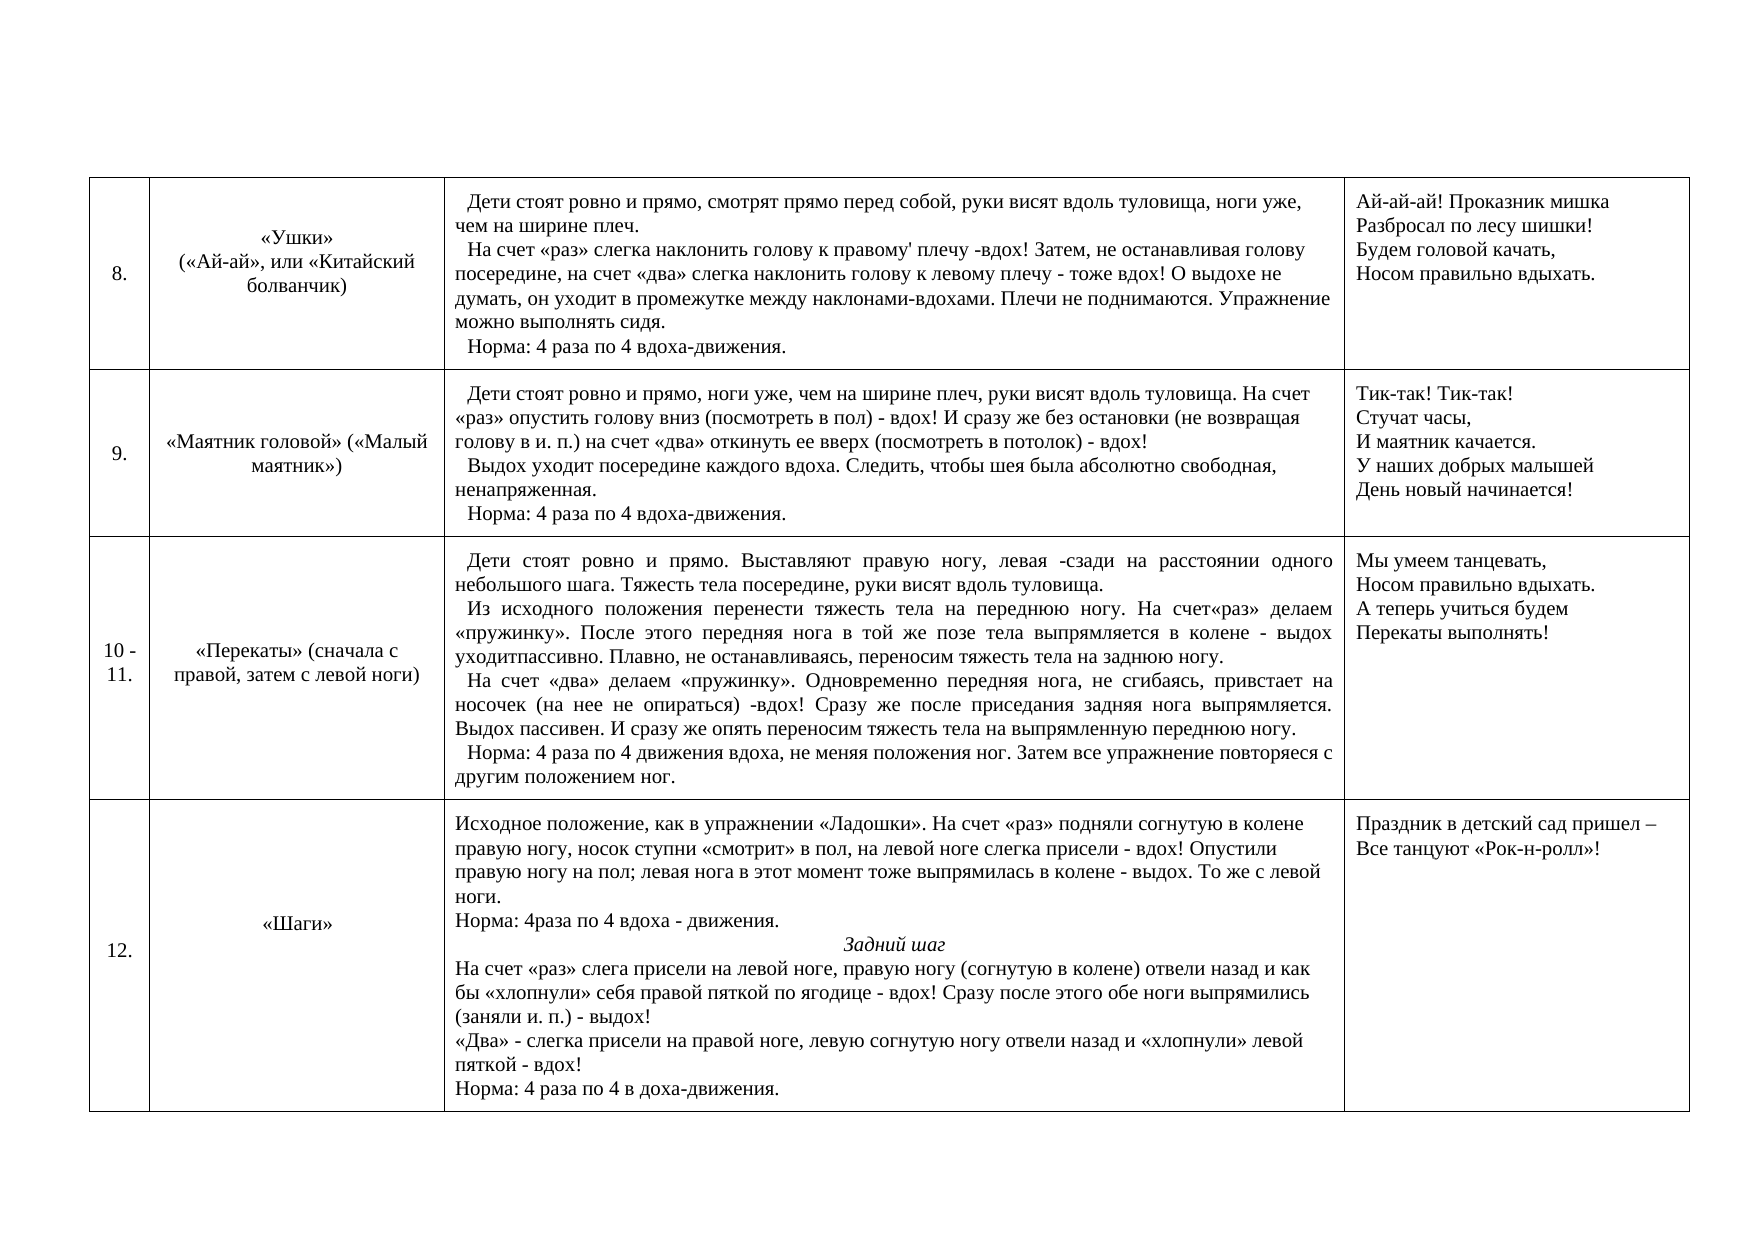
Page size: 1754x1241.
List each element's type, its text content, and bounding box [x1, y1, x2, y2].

table_cell «Шаги» [150, 800, 444, 1111]
table_cell 8. [90, 178, 149, 368]
table_cell Мы умеем танцевать, Носом правильно вдыхать. А теперь учиться будем Перекаты выполнять! [1345, 537, 1689, 799]
table_cell Праздник в детский сад пришел – Все танцуют «Рок-н-ролл»! [1345, 800, 1689, 1111]
table_cell «Ушки» («Ай-ай», или «Китайский болванчик) [150, 178, 444, 368]
table_cell Дети стоят ровно и прямо. Выставляют правую ногу, левая -сзади на расстоянии одного небольшого шага. Тяжесть тела посередине, руки висят вдоль туловища. Из исходного положения перенести тяжесть тела на переднюю ногу. На счет«раз» делаем «пружинку». После этого передняя нога в той же позе тела выпрямляется в колене - выдох уходитпассивно. Плавно, не останавливаясь, переносим тяжесть тела на заднюю ногу. На счет «два» делаем «пружинку». Одновременно передняя нога, не сгибаясь, привстает на носочек (на нее не опираться) -вдох! Сразу же после приседания задняя нога выпрямляется. Выдох пассивен. И сразу же опять переносим тяжесть тела на выпрямленную переднюю ногу. Норма: 4 раза по 4 движения вдоха, не меняя положения ног. Затем все упражнение повторяеся с другим положением ног. [445, 537, 1344, 799]
table_cell Исходное положение, как в упражнении «Ладошки». На счет «раз» подняли согнутую в колене правую ногу, носок ступни «смотрит» в пол, на левой ноге слегка присели - вдох! Опустили правую ногу на пол; левая нога в этот момент тоже выпрямилась в колене - выдох. То же с левой ноги. Норма: 4раза по 4 вдоха - движения. Задний шаг На счет «раз» слега присели на левой ноге, правую ногу (согнутую в колене) отвели назад и как бы «хлопнули» себя правой пяткой по ягодице - вдох! Сразу после этого обе ноги выпрямились (заняли и. п.) - выдох! «Два» - слегка присели на правой ноге, левую согнутую ногу отвели назад и «хлопнули» левой пяткой - вдох! Норма: 4 раза по 4 в доха-движения. [445, 800, 1344, 1111]
table_cell Дети стоят ровно и прямо, смотрят прямо перед собой, руки висят вдоль туловища, ноги уже, чем на ширине плеч. На счет «раз» слегка наклонить голову к правому' плечу -вдох! Затем, не останавливая голову посередине, на счет «два» слегка наклонить голову к левому плечу - тоже вдох! О выдохе не думать, он уходит в промежутке между наклонами-вдохами. Плечи не поднимаются. Упражнение можно выполнять сидя. Норма: 4 раза по 4 вдоха-движения. [445, 178, 1344, 368]
table_cell Дети стоят ровно и прямо, ноги уже, чем на ширине плеч, руки висят вдоль туловища. На счет «раз» опустить голову вниз (посмотреть в пол) - вдох! И сразу же без остановки (не возвращая голову в и. п.) на счет «два» откинуть ее вверх (посмотреть в потолок) - вдох! Выдох уходит посередине каждого вдоха. Следить, чтобы шея была абсолютно свободная, ненапряженная. Норма: 4 раза по 4 вдоха-движения. [445, 370, 1344, 536]
table_cell Ай-ай-ай! Проказник мишка Разбросал по лесу шишки! Будем головой качать, Носом правильно вдыхать. [1345, 178, 1689, 368]
table_cell «Маятник головой» («Малый маятник») [150, 370, 444, 536]
table_cell Тик-так! Тик-так! Стучат часы, И маятник качается. У наших добрых малышей День новый начинается! [1345, 370, 1689, 536]
table_cell 10 -11. [90, 537, 149, 799]
table_cell «Перекаты» (сначала с правой, затем с левой ноги) [150, 537, 444, 799]
table_cell 9. [90, 370, 149, 536]
table_cell 12. [90, 800, 149, 1111]
